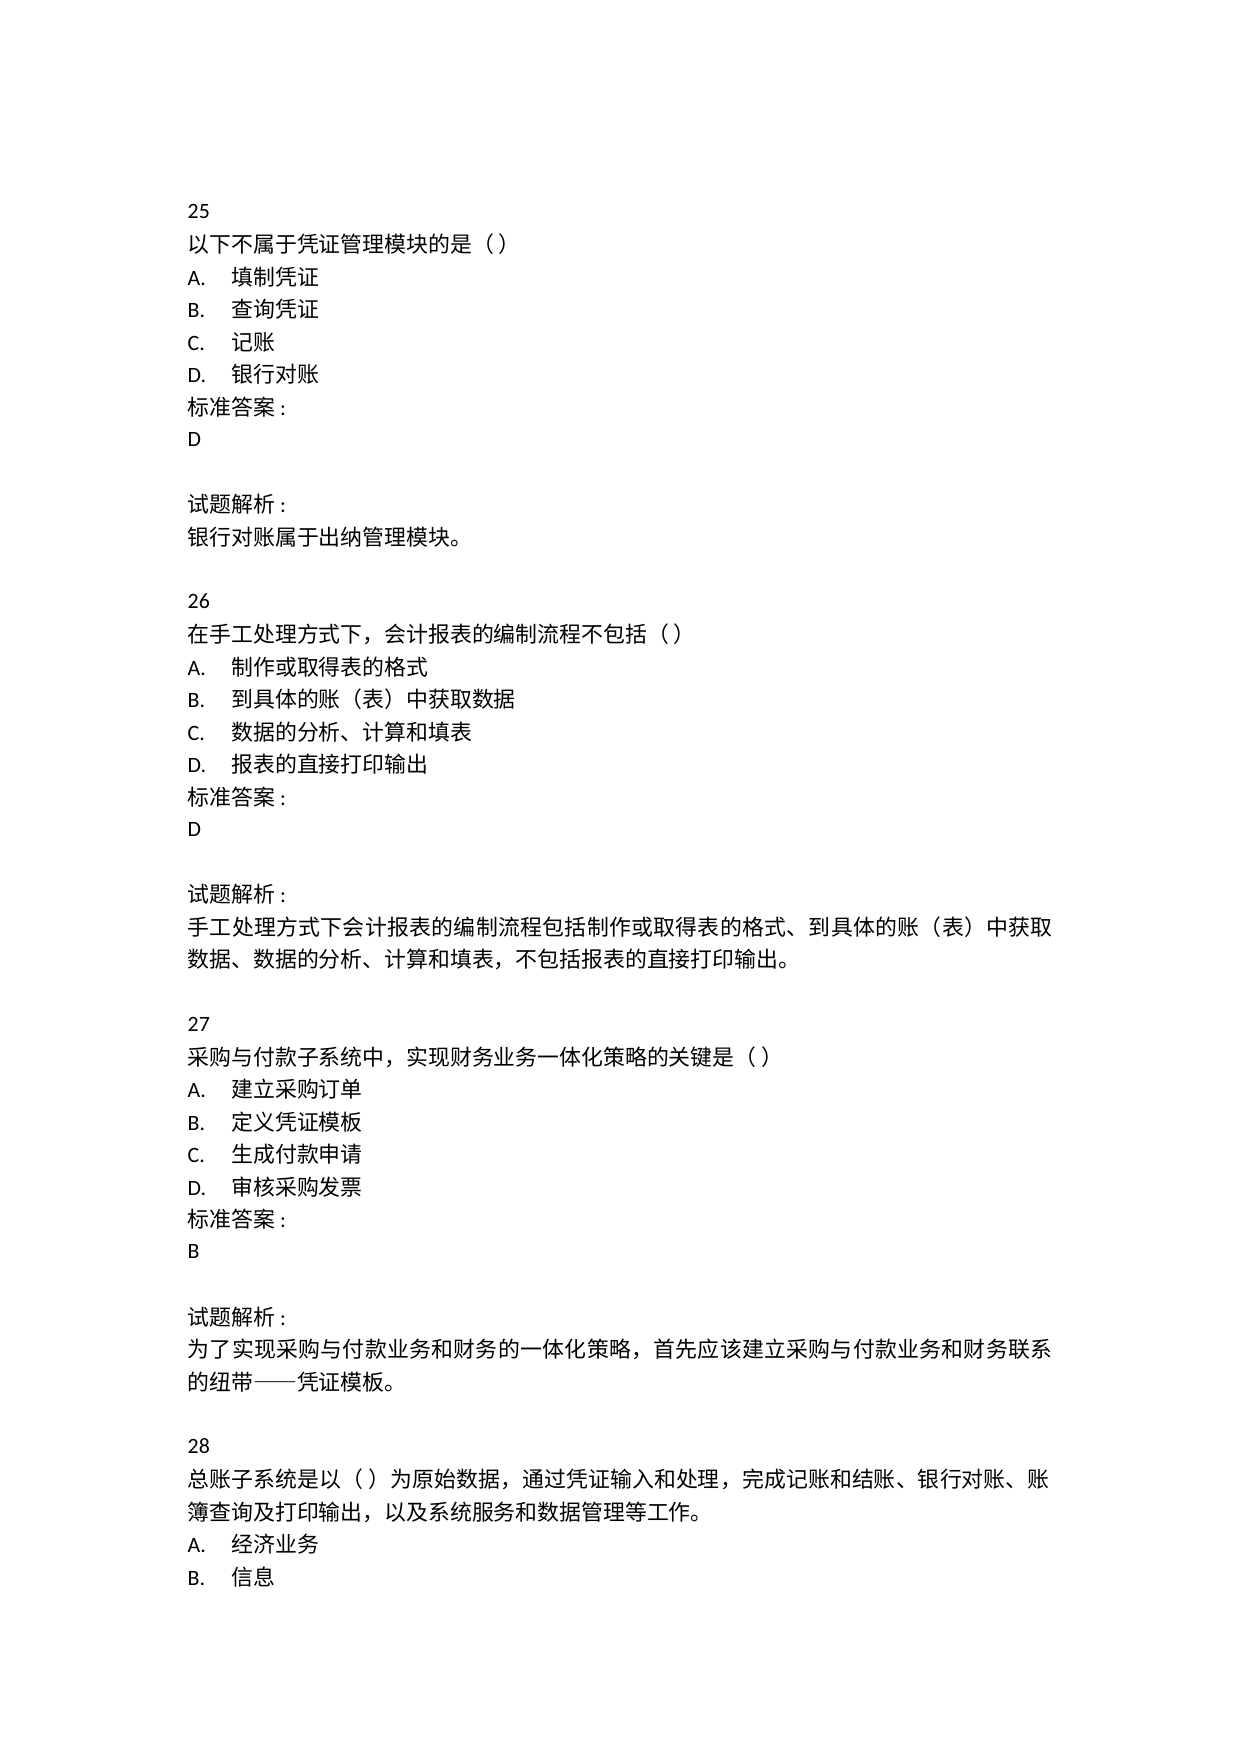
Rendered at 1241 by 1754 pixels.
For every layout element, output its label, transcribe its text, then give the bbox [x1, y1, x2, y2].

text 标准答案 : [187, 779, 1053, 812]
text 试题解析 : [187, 1299, 1053, 1332]
text 27 [187, 1007, 1053, 1039]
text C. 生成付款申请 [187, 1137, 1053, 1169]
text A. 经济业务 [187, 1527, 1053, 1559]
text 标准答案 : [187, 1202, 1053, 1234]
text 28 [187, 1429, 1053, 1462]
text 26 [187, 584, 1053, 617]
text C. 数据的分析、计算和填表 [187, 714, 1053, 747]
text A. 填制凭证 [187, 259, 1053, 292]
text A. 建立采购订单 [187, 1072, 1053, 1104]
text 试题解析 : [187, 487, 1053, 519]
text B. 到具体的账（表）中获取数据 [187, 682, 1053, 714]
text 手工处理方式下会计报表的编制流程包括制作或取得表的格式、到具体的账（表）中获取数据、数据的分析、计算和填表，不包括报表的直接打印输出。 [187, 909, 1053, 974]
text 试题解析 : [187, 877, 1053, 909]
text 为了实现采购与付款业务和财务的一体化策略，首先应该建立采购与付款业务和财务联系的纽带——凭证模板。 [187, 1332, 1053, 1397]
text B [187, 1234, 1053, 1267]
text B. 定义凭证模板 [187, 1104, 1053, 1137]
text D. 银行对账 [187, 357, 1053, 389]
text C. 记账 [187, 324, 1053, 357]
text A. 制作或取得表的格式 [187, 649, 1053, 682]
text 在手工处理方式下，会计报表的编制流程不包括（ ） [187, 617, 1053, 649]
text B. 查询凭证 [187, 292, 1053, 324]
text D. 审核采购发票 [187, 1169, 1053, 1202]
text 银行对账属于出纳管理模块。 [187, 519, 1053, 552]
text D [187, 422, 1053, 454]
text D [187, 812, 1053, 844]
text 标准答案 : [187, 389, 1053, 422]
text 采购与付款子系统中，实现财务业务一体化策略的关键是（ ） [187, 1039, 1053, 1072]
text 25 [187, 194, 1053, 227]
text 以下不属于凭证管理模块的是（ ） [187, 227, 1053, 259]
text 总账子系统是以（ ）为原始数据，通过凭证输入和处理，完成记账和结账、银行对账、账簿查询及打印输出，以及系统服务和数据管理等工作。 [187, 1462, 1053, 1527]
text D. 报表的直接打印输出 [187, 747, 1053, 779]
text B. 信息 [187, 1559, 1053, 1592]
